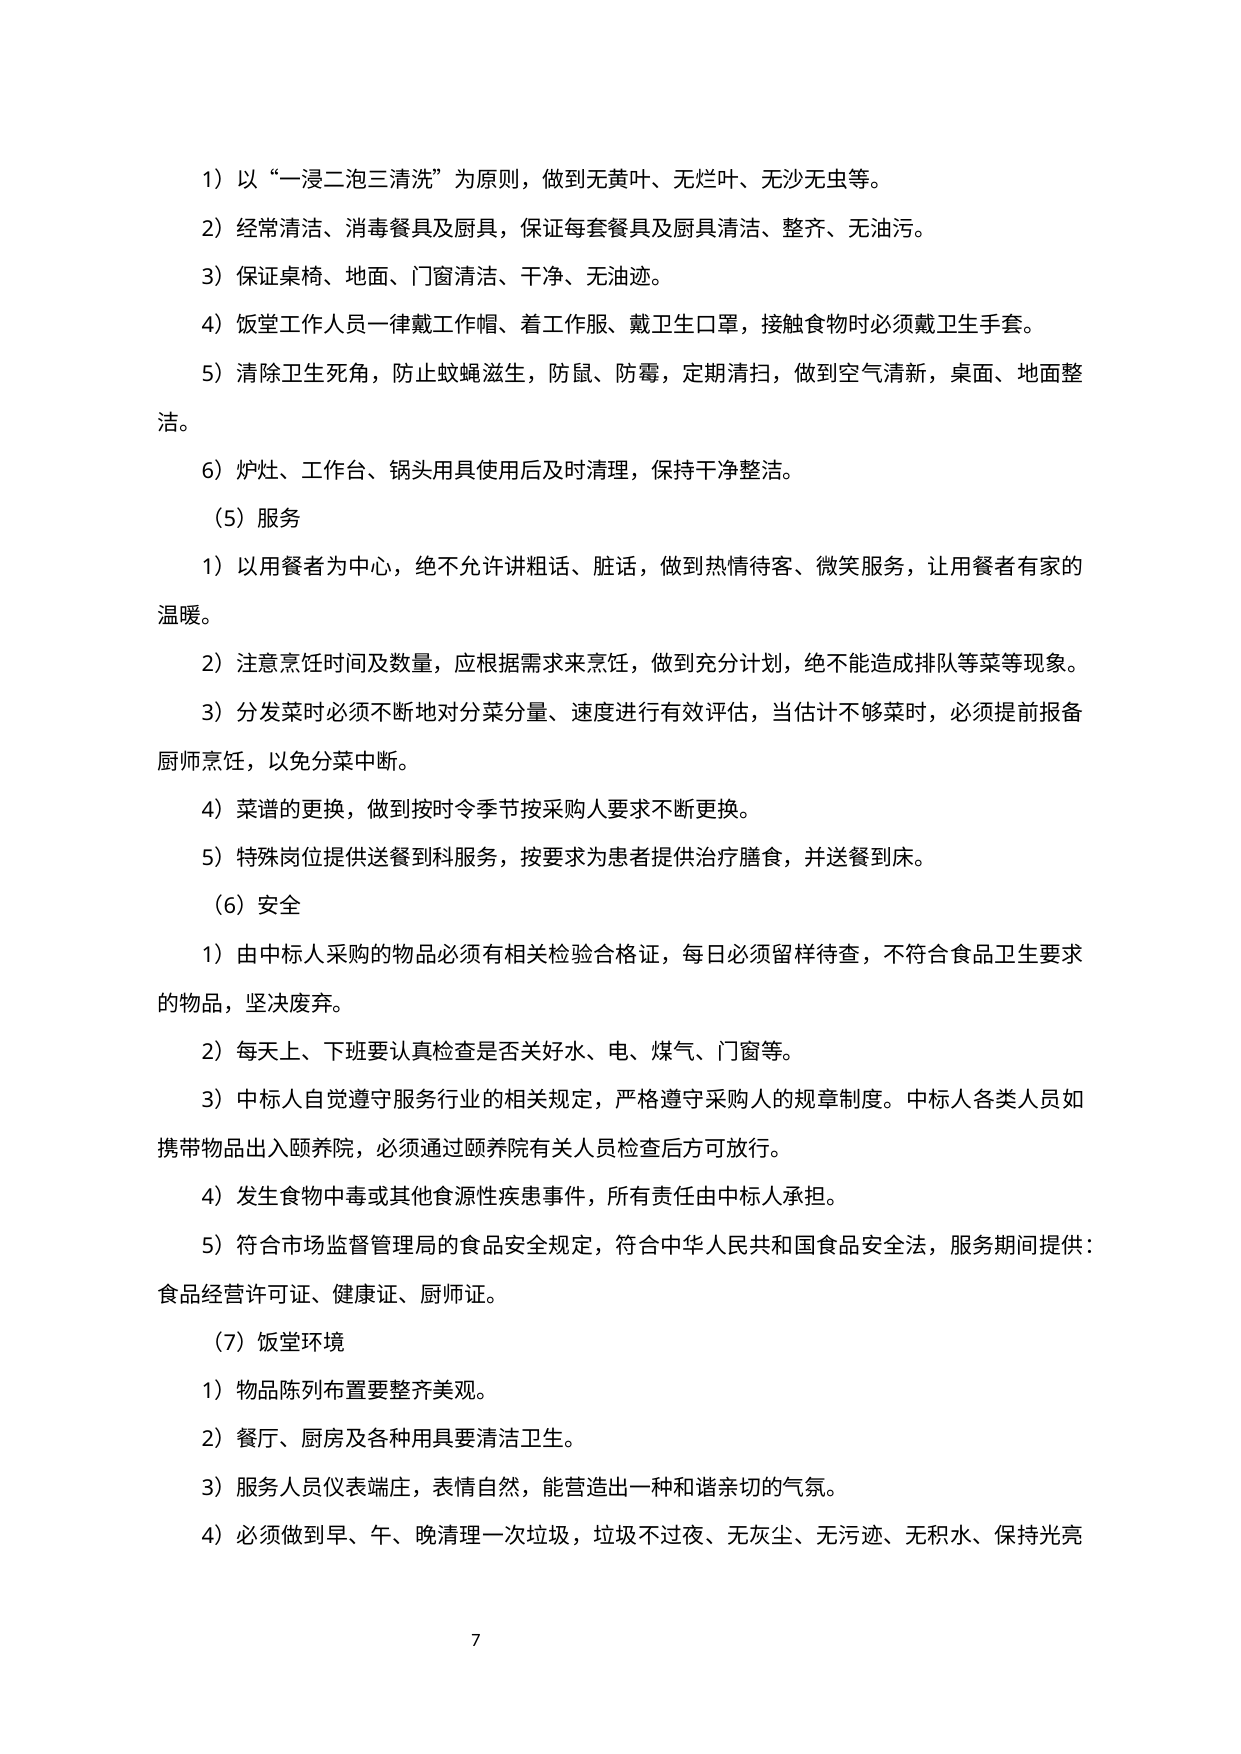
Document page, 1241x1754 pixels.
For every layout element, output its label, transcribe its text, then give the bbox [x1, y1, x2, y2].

text 2）注意烹饪时间及数量，应根据需求来烹饪，做到充分计划，绝不能造成排队等菜等现象。 [158, 646, 1084, 679]
text 4）菜谱的更换，做到按时令季节按采购人要求不断更换。 [158, 792, 1084, 824]
text 4）饭堂工作人员一律戴工作帽、着工作服、戴卫生口罩，接触食物时必须戴卫生手套。 [158, 307, 1084, 339]
text 2）每天上、下班要认真检查是否关好水、电、煤气、门窗等。 [158, 1034, 1084, 1066]
text 1）以“一浸二泡三清洗”为原则，做到无黄叶、无烂叶、无沙无虫等。 [158, 162, 1084, 194]
text 1）物品陈列布置要整齐美观。 [158, 1373, 1084, 1405]
text 1）以用餐者为中心，绝不允许讲粗话、脏话，做到热情待客、微笑服务，让用餐者有家的温暖。 [158, 549, 1084, 630]
text 3）中标人自觉遵守服务行业的相关规定，严格遵守采购人的规章制度。中标人各类人员如携带物品出入颐养院，必须通过颐养院有关人员检查后方可放行。 [158, 1082, 1084, 1163]
text 3）服务人员仪表端庄，表情自然，能营造出一种和谐亲切的气氛。 [158, 1469, 1084, 1502]
text 3）分发菜时必须不断地对分菜分量、速度进行有效评估，当估计不够菜时，必须提前报备厨师烹饪，以免分菜中断。 [158, 694, 1084, 776]
text 5）清除卫生死角，防止蚊蝇滋生，防鼠、防霉，定期清扫，做到空气清新，桌面、地面整洁。 [158, 355, 1084, 437]
text 2）餐厅、厨房及各种用具要清洁卫生。 [158, 1421, 1084, 1454]
text 1）由中标人采购的物品必须有相关检验合格证，每日必须留样待查，不符合食品卫生要求的物品，坚决废弃。 [158, 937, 1084, 1018]
text 2）经常清洁、消毒餐具及厨具，保证每套餐具及厨具清洁、整齐、无油污。 [158, 210, 1084, 243]
text 5）特殊岗位提供送餐到科服务，按要求为患者提供治疗膳食，并送餐到床。 [158, 840, 1084, 872]
text 4）发生食物中毒或其他食源性疾患事件，所有责任由中标人承担。 [158, 1179, 1084, 1212]
text （7）饭堂环境 [158, 1324, 1084, 1357]
text （5）服务 [158, 501, 1084, 533]
text （6）安全 [158, 888, 1084, 921]
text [158, 1518, 1084, 1550]
text 3）保证桌椅、地面、门窗清洁、干净、无油迹。 [158, 259, 1084, 291]
text 6）炉灶、工作台、锅头用具使用后及时清理，保持干净整洁。 [158, 452, 1084, 485]
text 5）符合市场监督管理局的食品安全规定，符合中华人民共和国食品安全法，服务期间提供：食品经营许可证、健康证、厨师证。 [158, 1227, 1084, 1309]
